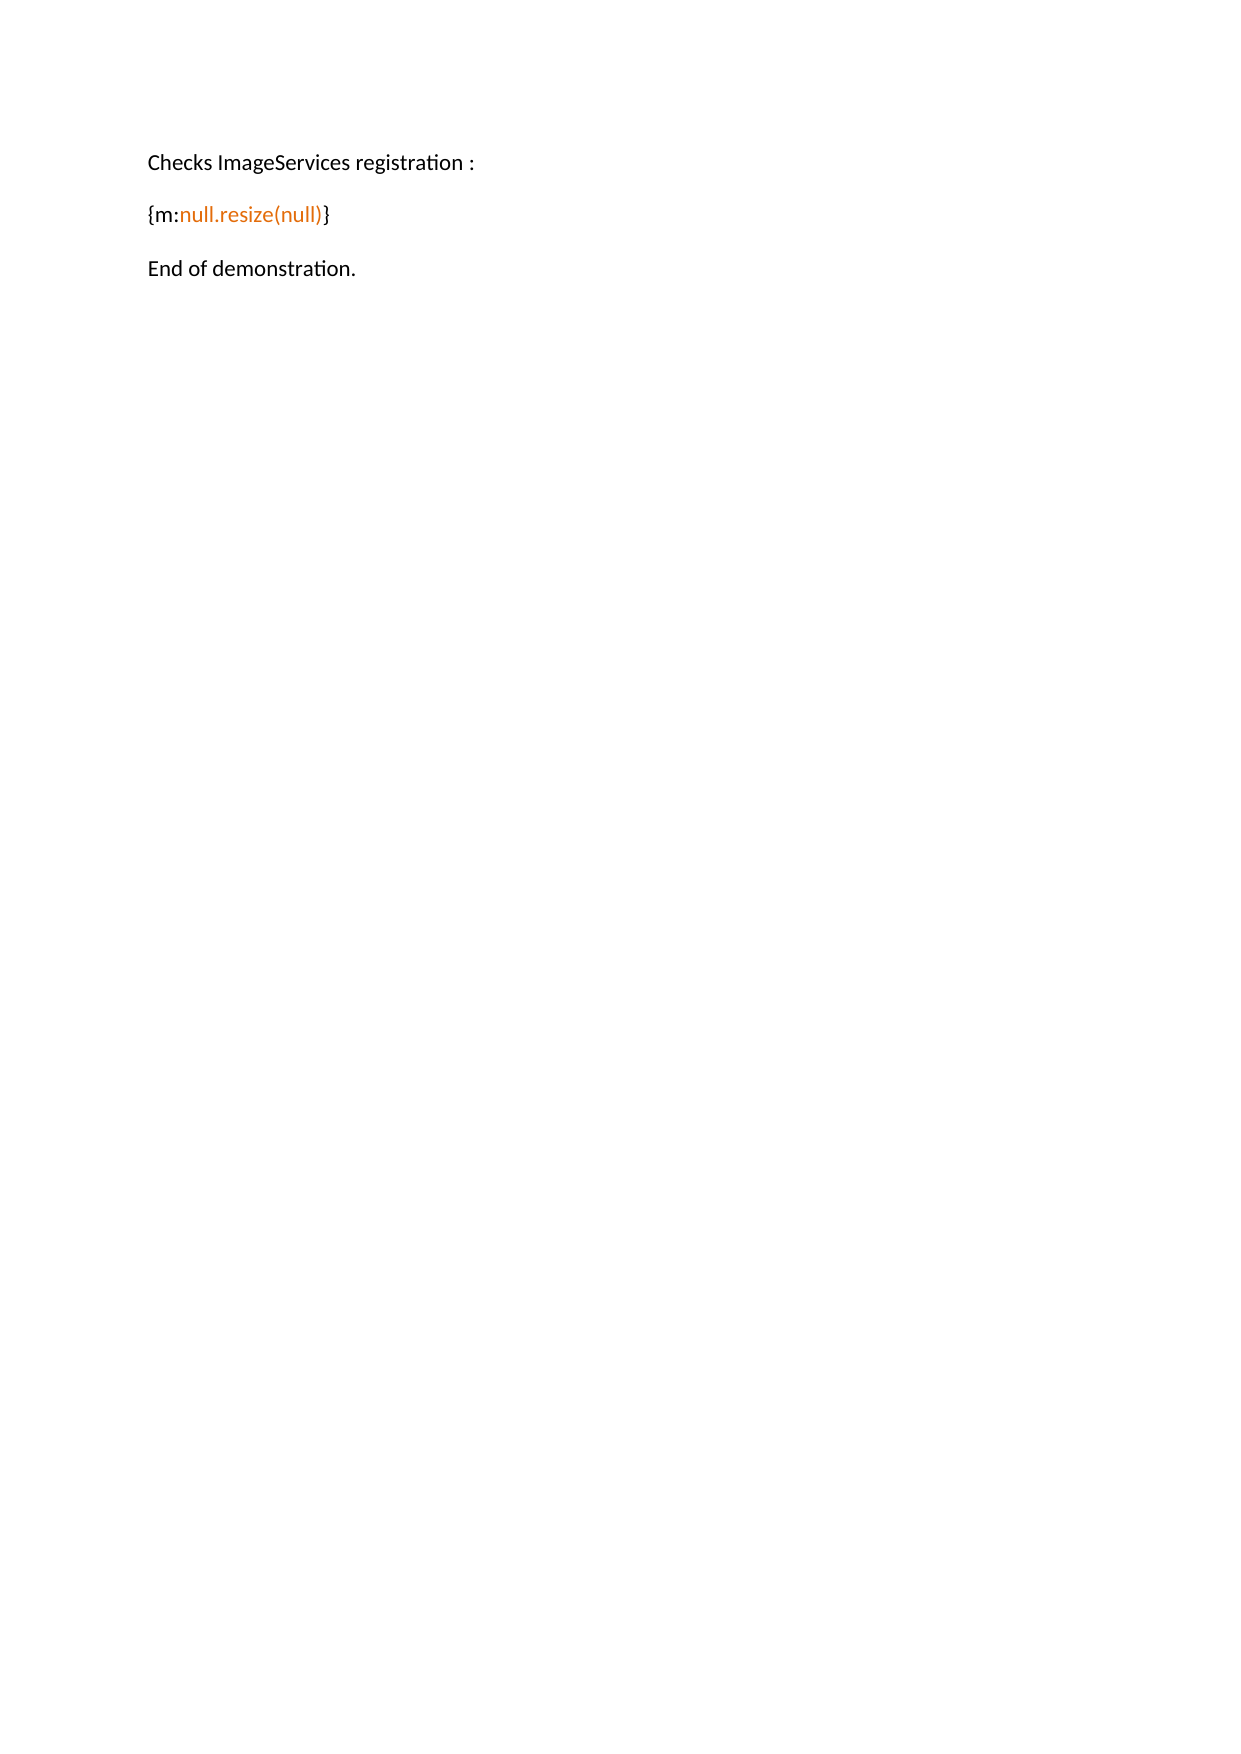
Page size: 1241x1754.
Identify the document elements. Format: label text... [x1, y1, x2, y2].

text Checks ImageServices registration : [148, 148, 1093, 176]
text End of demonstration. [148, 254, 1093, 282]
text {m:null.resize(null)} [148, 201, 1093, 229]
